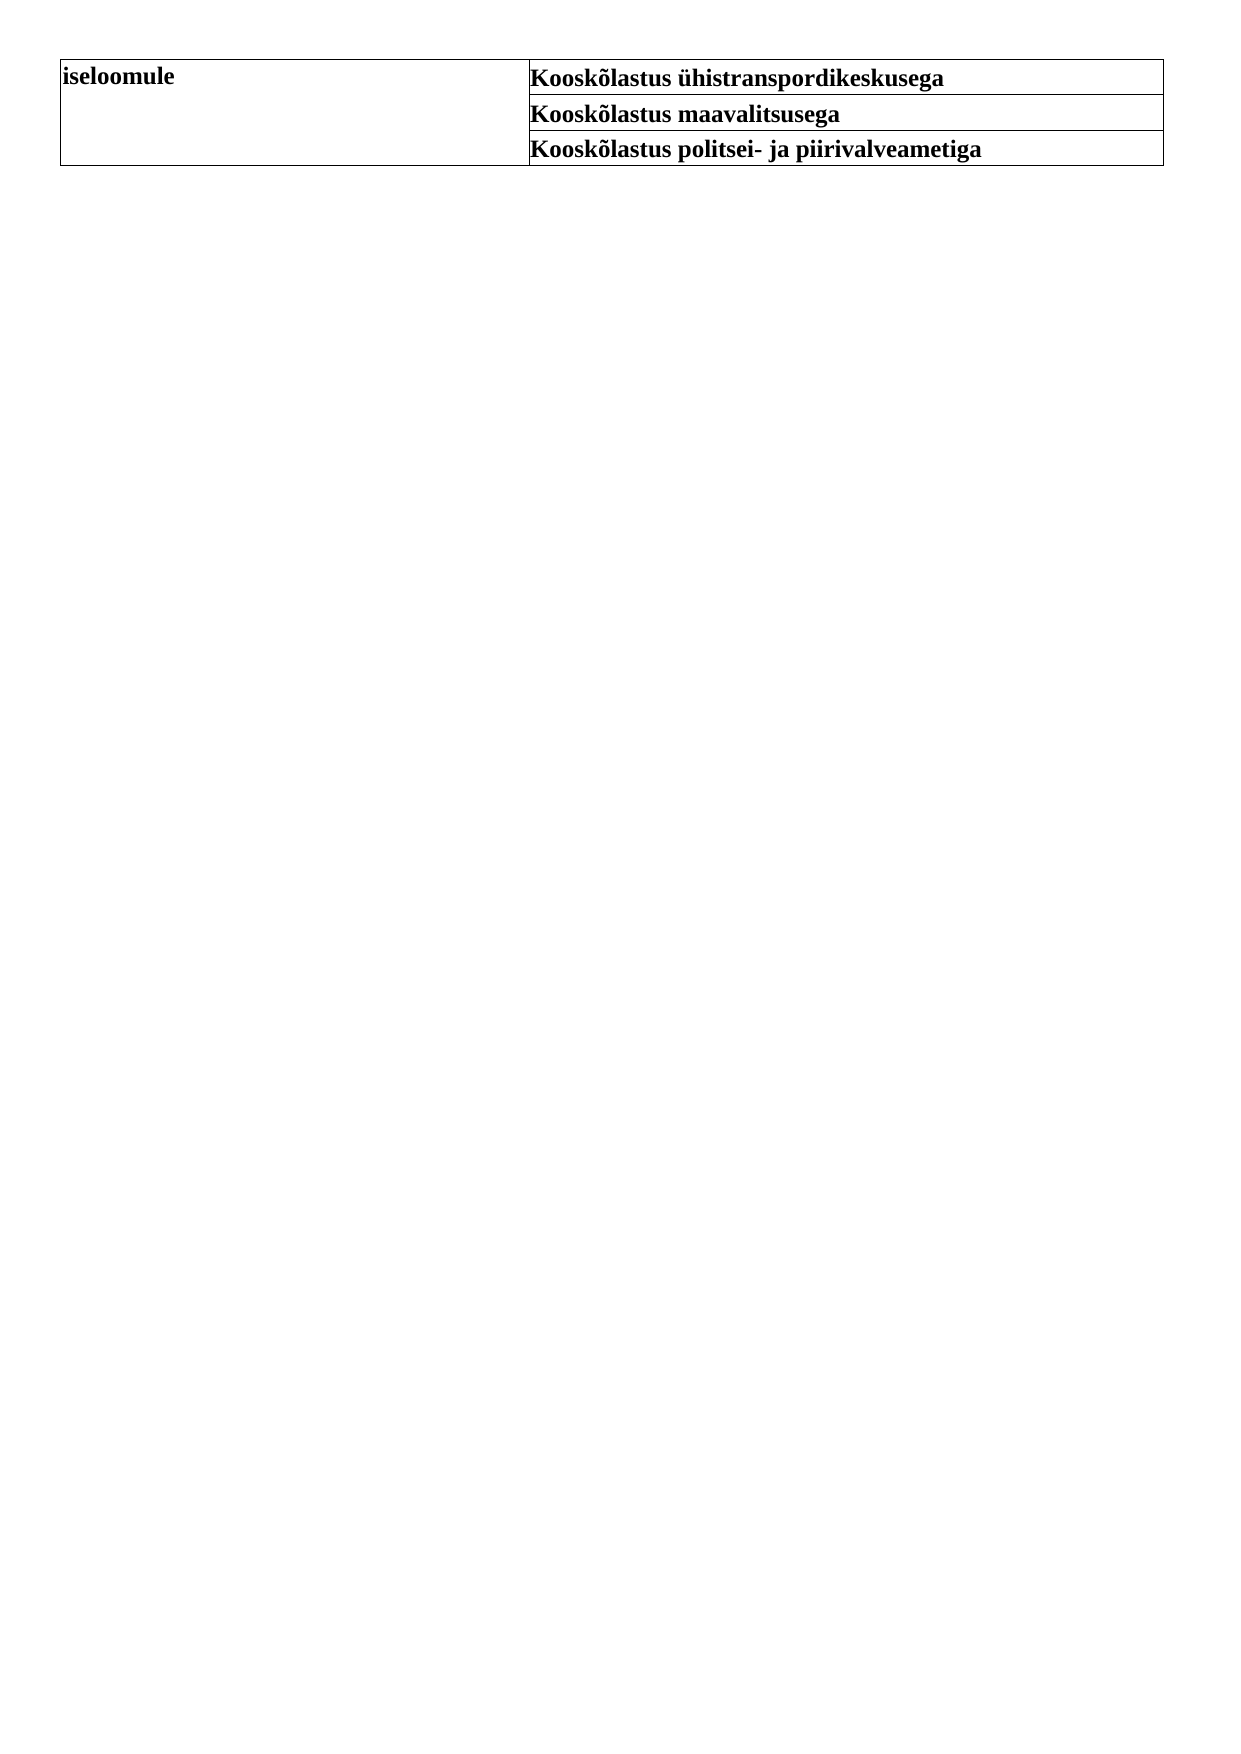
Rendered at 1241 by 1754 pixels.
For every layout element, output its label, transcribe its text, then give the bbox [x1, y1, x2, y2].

table_cell Kooskõlastus maavalitsusega [530, 95, 1163, 130]
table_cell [61, 60, 529, 165]
table_cell Kooskõlastus ühistranspordikeskusega [530, 60, 1163, 94]
table_cell Kooskõlastus politsei- ja piirivalveametiga [530, 131, 1163, 165]
